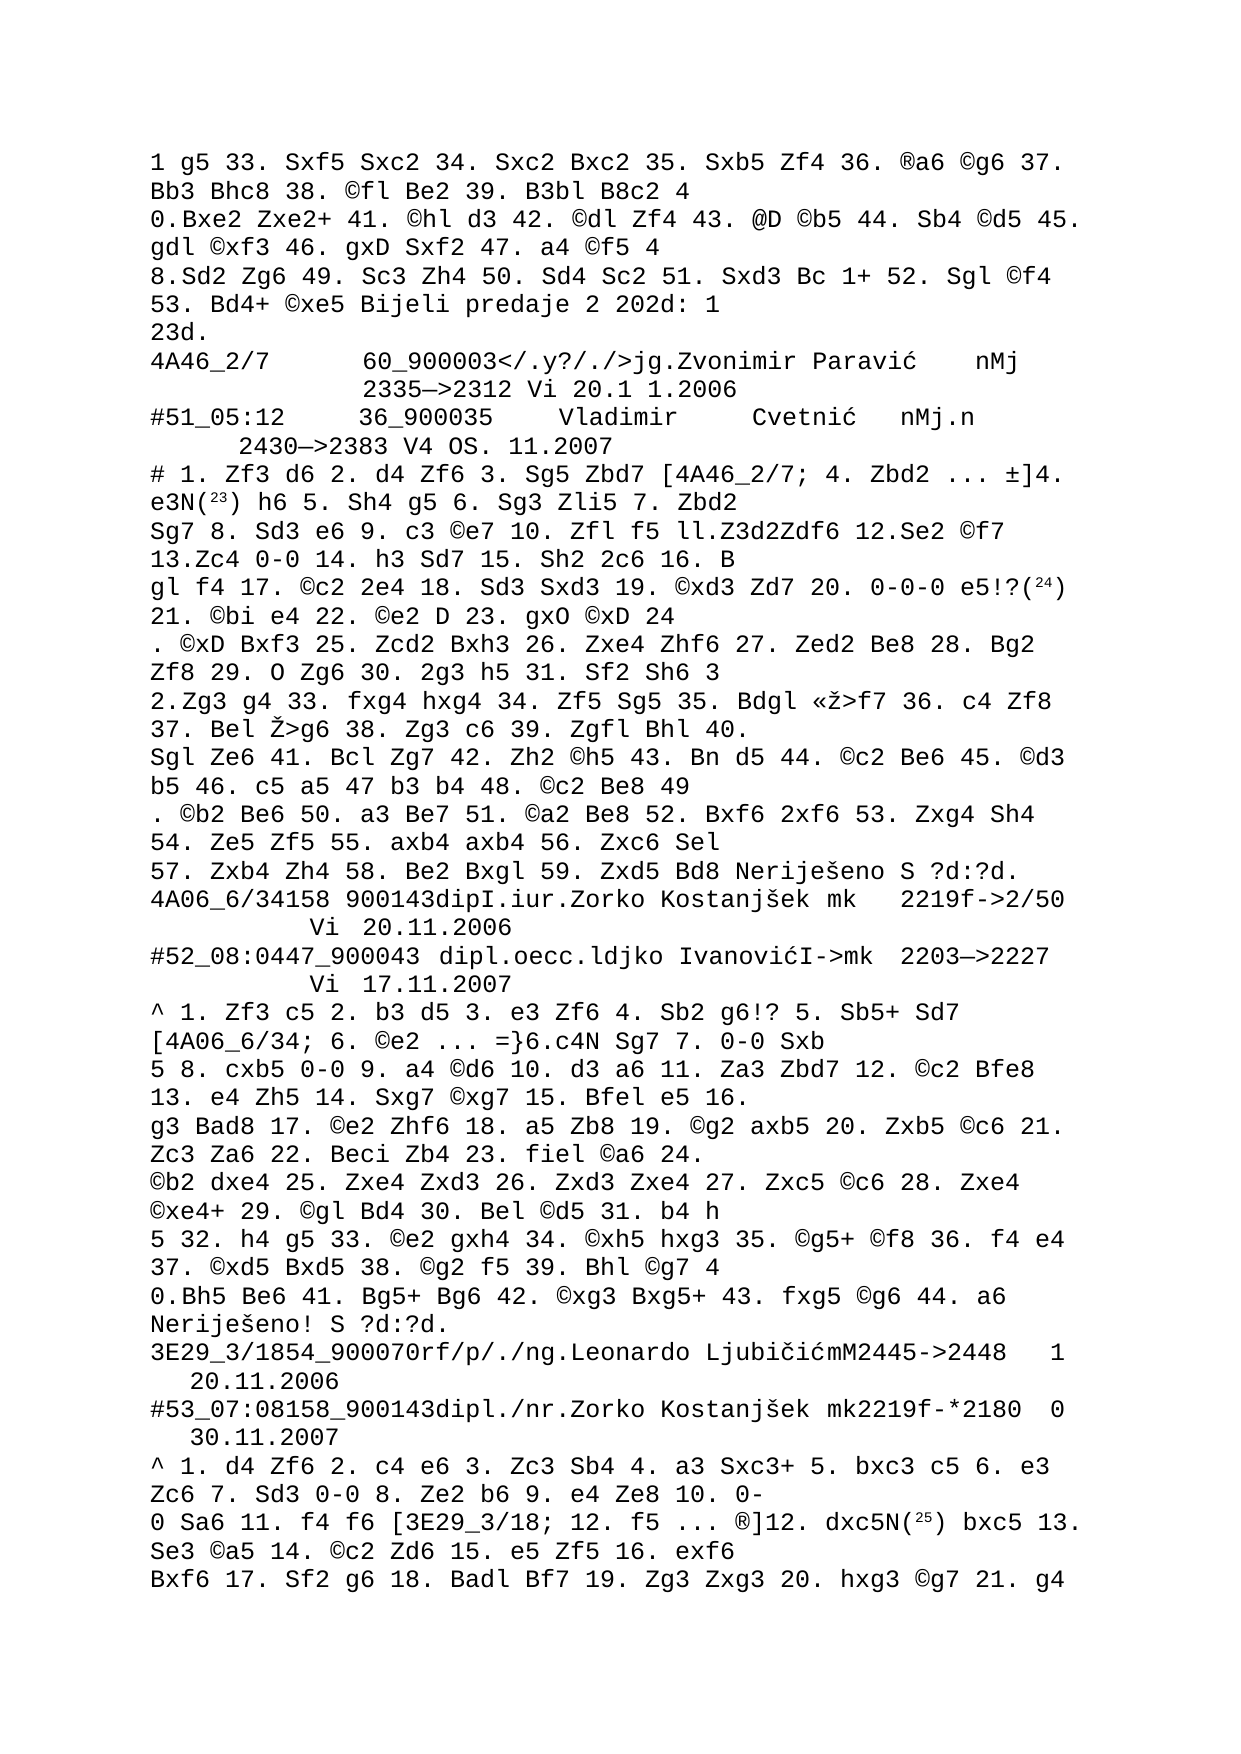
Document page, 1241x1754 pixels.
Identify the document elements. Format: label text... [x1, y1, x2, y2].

text 4A46_2/7 60_900003 </.y?/./>jg.Zvonimir Paravić nMj 2335—>2312 Vi 20.1 1.2006 [150, 348, 1090, 405]
text 0. Bh5 Be6 41. Bg5+ Bg6 42. ©xg3 Bxg5+ 43. fxg5 ©g6 44. a6 Neriješeno! S ?d:?d. [150, 1283, 1090, 1340]
text ^ 1. Zf3 c5 2. b3 d5 3. e3 Zf6 4. Sb2 g6!? 5. Sb5+ Sd7 [4A06_6/34; 6. ©e2 ... =}6.c4N Sg7 7. 0-0 Sxb 5 8. cxb5 0-0 9. a4 ©d6 10. d3 a6 11. Za3 Zbd7 12. ©c2 Bfe8 13. e4 Zh5 14. Sxg7 ©xg7 15. Bfel e5 16. g3 Bad8 17. ©e2 Zhf6 18. a5 Zb8 19. ©g2 axb5 20. Zxb5 ©c6 21. Zc3 Za6 22. Beci Zb4 23. fiel ©a6 24. ©b2 dxe4 25. Zxe4 Zxd3 26. Zxd3 Zxe4 27. Zxc5 ©c6 28. Zxe4 ©xe4+ 29. ©gl Bd4 30. Bel ©d5 31. b4 h 5 32. h4 g5 33. ©e2 gxh4 34. ©xh5 hxg3 35. ©g5+ ©f8 36. f4 e4 37. ©xd5 Bxd5 38. ©g2 f5 39. Bhl ©g7 4 [150, 1000, 1090, 1283]
text 2. Zg3 g4 33. fxg4 hxg4 34. Zf5 Sg5 35. Bdgl «ž>f7 36. c4 Zf8 37. Bel Ž>g6 38. Zg3 c6 39. Zgfl Bhl 40. Sgl Ze6 41. Bcl Zg7 42. Zh2 ©h5 43. Bn d5 44. ©c2 Be6 45. ©d3 b5 46. c5 a5 47 b3 b4 48. ©c2 Be8 49 . ©b2 Be6 50. a3 Be7 51. ©a2 Be8 52. Bxf6 2xf6 53. Zxg4 Sh4 54. Ze5 Zf5 55. axb4 axb4 56. Zxc6 Sel 57. Zxb4 Zh4 58. Be2 Bxgl 59. Zxd5 Bd8 Neriješeno S ?d:?d. [150, 688, 1090, 887]
text 3E29_3/18 54_900070 rf/p/./ng.Leonardo Ljubičić mM 2445->2448 1 20.11.2006 [150, 1340, 1090, 1397]
text 0. Bxe2 Zxe2+ 41. ©hl d3 42. ©dl Zf4 43. @D ©b5 44. Sb4 ©d5 45. gdl ©xf3 46. gxD Sxf2 47. a4 ©f5 4 [150, 207, 1090, 263]
text # 1. Zf3 d6 2. d4 Zf6 3. Sg5 Zbd7 [4A46_2/7; 4. Zbd2 ... ±]4. e3N(23) h6 5. Sh4 g5 6. Sg3 Zli5 7. Zbd2 Sg7 8. Sd3 e6 9. c3 ©e7 10. Zfl f5 ll.Z3d2Zdf6 12.Se2 ©f7 13.Zc4 0-0 14. h3 Sd7 15. Sh2 2c6 16. B gl f4 17. ©c2 2e4 18. Sd3 Sxd3 19. ©xd3 Zd7 20. 0-0-0 e5!?(24) 21. ©bi e4 22. ©e2 D 23. gxO ©xD 24 . ©xD Bxf3 25. Zcd2 Bxh3 26. Zxe4 Zhf6 27. Zed2 Be8 28. Bg2 Zf8 29. O Zg6 30. 2g3 h5 31. Sf2 Sh6 3 [150, 462, 1090, 688]
text #51_05:12 36_900035 Vladimir Cvetnić nMj.n 2430—>2383 V4 OS. 11.2007 [150, 405, 1090, 462]
text 4A06_6/34 158 900143 dipI.iur.Zorko Kostanjšek mk 2219f->2/50 Vi 20.11.2006 [150, 887, 1090, 943]
text 1 g5 33. Sxf5 Sxc2 34. Sxc2 Bxc2 35. Sxb5 Zf4 36. ®a6 ©g6 37. Bb3 Bhc8 38. ©fl Be2 39. B3bl B8c2 4 [150, 150, 1090, 207]
text #53_07:08 158_900143 dipl./nr.Zorko Kostanjšek mk 2219f-*2180 0 30.11.2007 [150, 1397, 1090, 1453]
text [150, 1510, 1090, 1595]
text ^ 1. d4 Zf6 2. c4 e6 3. Zc3 Sb4 4. a3 Sxc3+ 5. bxc3 c5 6. e3 Zc6 7. Sd3 0-0 8. Ze2 b6 9. e4 Ze8 10. 0- [150, 1453, 1090, 1510]
text #52_08:04 47_900043 dipl.oecc.ldjko Ivanović I->mk 2203—>2227 Vi 17.11.2007 [150, 943, 1090, 1000]
text 8. Sd2 Zg6 49. Sc3 Zh4 50. Sd4 Sc2 51. Sxd3 Bc 1+ 52. Sgl ©f4 53. Bd4+ ©xe5 Bijeli predaje 2 202d: 1 23d. [150, 263, 1090, 348]
